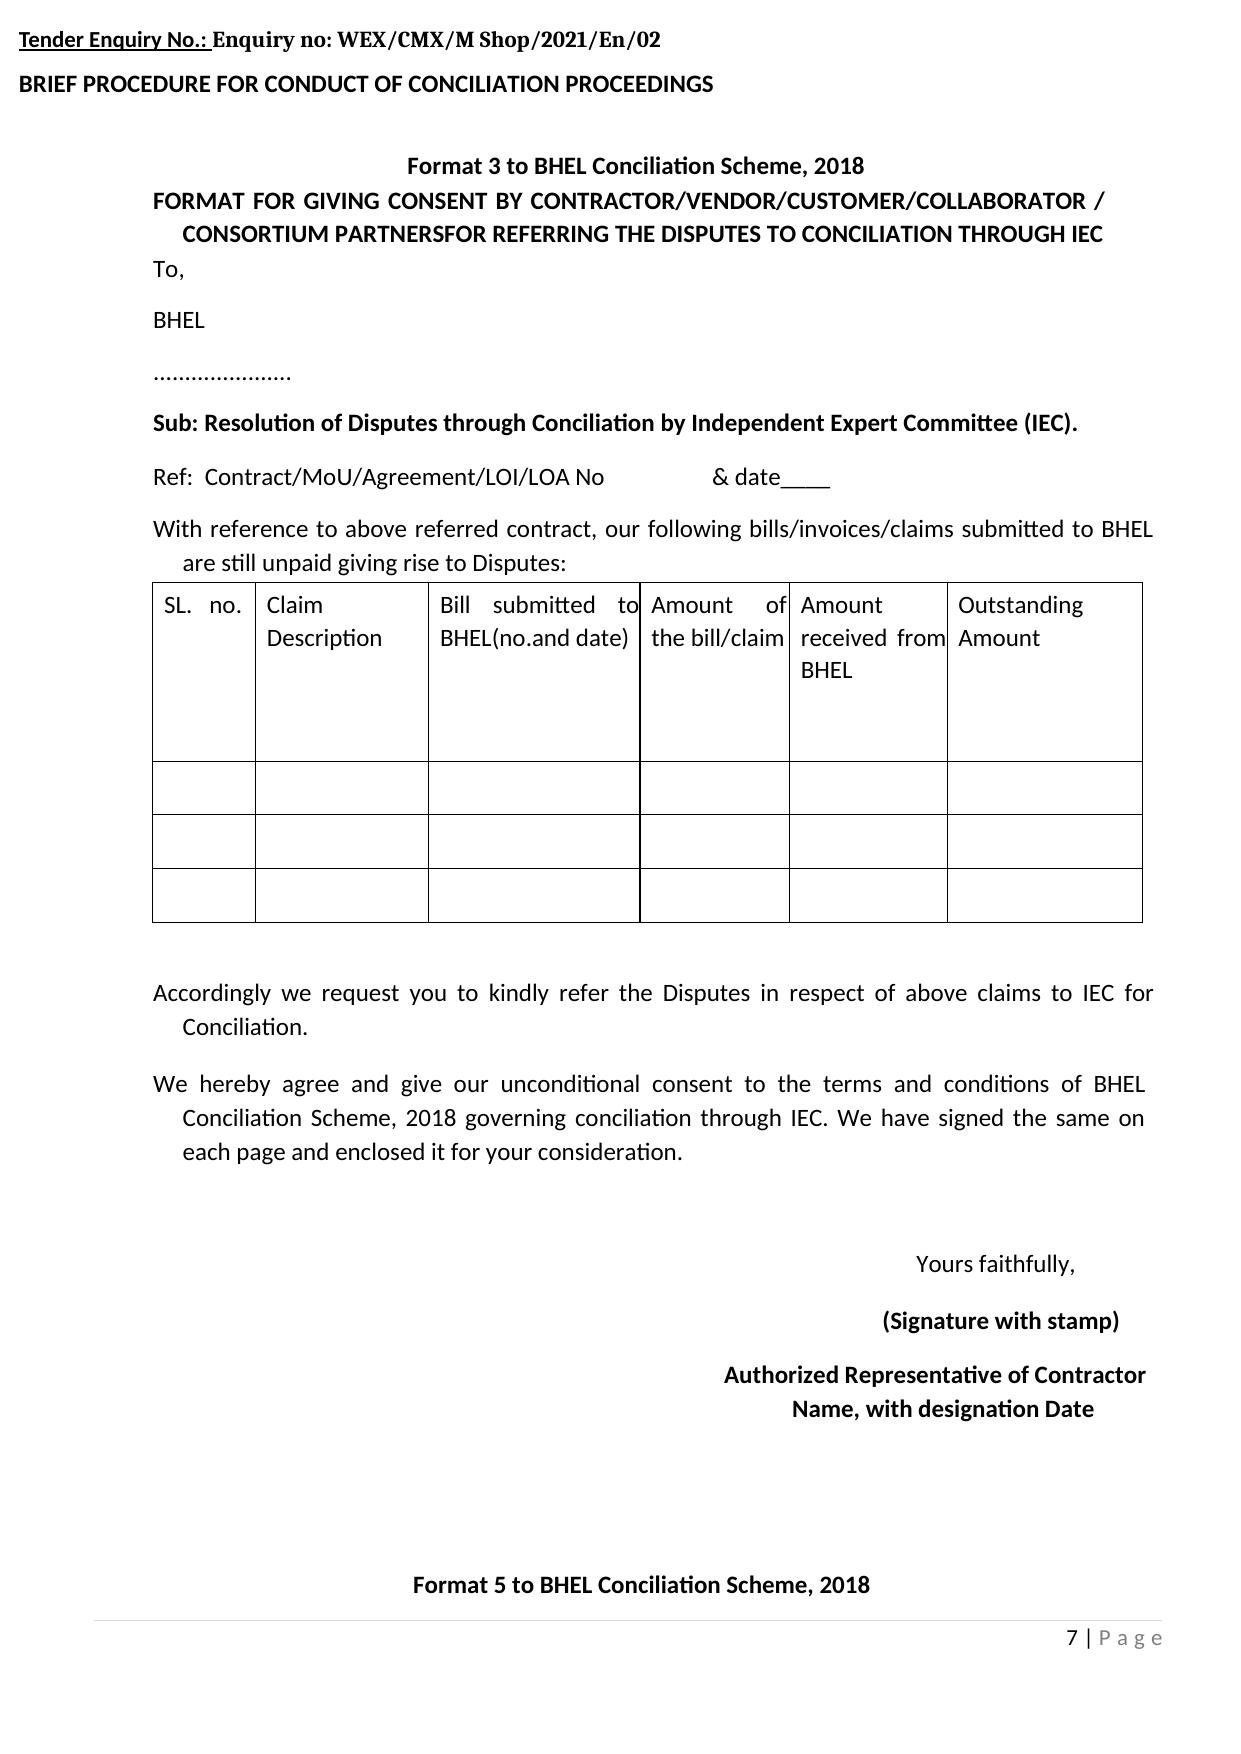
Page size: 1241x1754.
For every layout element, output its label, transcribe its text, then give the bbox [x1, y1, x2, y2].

table_cell [153, 762, 255, 814]
text (Signature with stamp) [153, 1305, 1155, 1336]
text Accordingly we request you to kindly refer the Disputes in respect of above claims to IEC for Conciliation. [153, 977, 1155, 1042]
table_cell [790, 815, 947, 868]
table_cell [948, 869, 1142, 922]
table_cell [256, 815, 428, 868]
table_cell [641, 815, 789, 868]
table_cell [153, 869, 255, 922]
text Authorized Representative of Contractor [153, 1359, 1155, 1389]
table_cell [948, 815, 1142, 868]
text Sub: Resolution of Disputes through Conciliation by Independent Expert Committee (IEC). [153, 408, 1162, 438]
text With reference to above referred contract, our following bills/invoices/claims submitted to BHEL are still unpaid giving rise to Disputes: [153, 513, 1155, 578]
text We hereby agree and give our unconditional consent to the terms and conditions of BHEL Conciliation Scheme, 2018 governing conciliation through IEC. We have signed the same on each page and enclosed it for your consideration. [153, 1068, 1147, 1167]
table_cell [641, 762, 789, 814]
text Format 5 to BHEL Conciliation Scheme, 2018 [153, 1569, 1155, 1600]
table_header Bill submitted to BHEL(no.and date) [429, 583, 639, 761]
table_cell [948, 762, 1142, 814]
table_header Claim Description [256, 583, 428, 761]
table_header Amount received from BHEL [790, 583, 947, 761]
table_cell [256, 869, 428, 922]
table_cell [641, 869, 789, 922]
text To, [153, 253, 1155, 283]
text ...................... [153, 356, 1155, 386]
text Yours faithfully, [153, 1248, 1155, 1278]
table_header Outstanding Amount [948, 583, 1142, 761]
table_header SL. no. [153, 583, 255, 761]
table_cell [429, 815, 639, 868]
table_cell [790, 869, 947, 922]
text Ref: Contract/MoU/Agreement/LOI/LOA No & date____ [153, 462, 1162, 492]
text FORMAT FOR GIVING CONSENT BY CONTRACTOR/VENDOR/CUSTOMER/COLLABORATOR / CONSORTIUM PARTNERSFOR REFERRING THE DISPUTES TO CONCILIATION THROUGH IEC [153, 185, 1106, 249]
table_cell [429, 762, 639, 814]
text BHEL [153, 304, 1155, 335]
text Name, with designation Date [153, 1394, 1155, 1424]
table_cell [429, 869, 639, 922]
text Format 3 to BHEL Conciliation Scheme, 2018 [153, 150, 1155, 181]
table_cell [256, 762, 428, 814]
table_cell [790, 762, 947, 814]
table_cell [153, 815, 255, 868]
table_header Amount of the bill/claim [641, 583, 789, 761]
